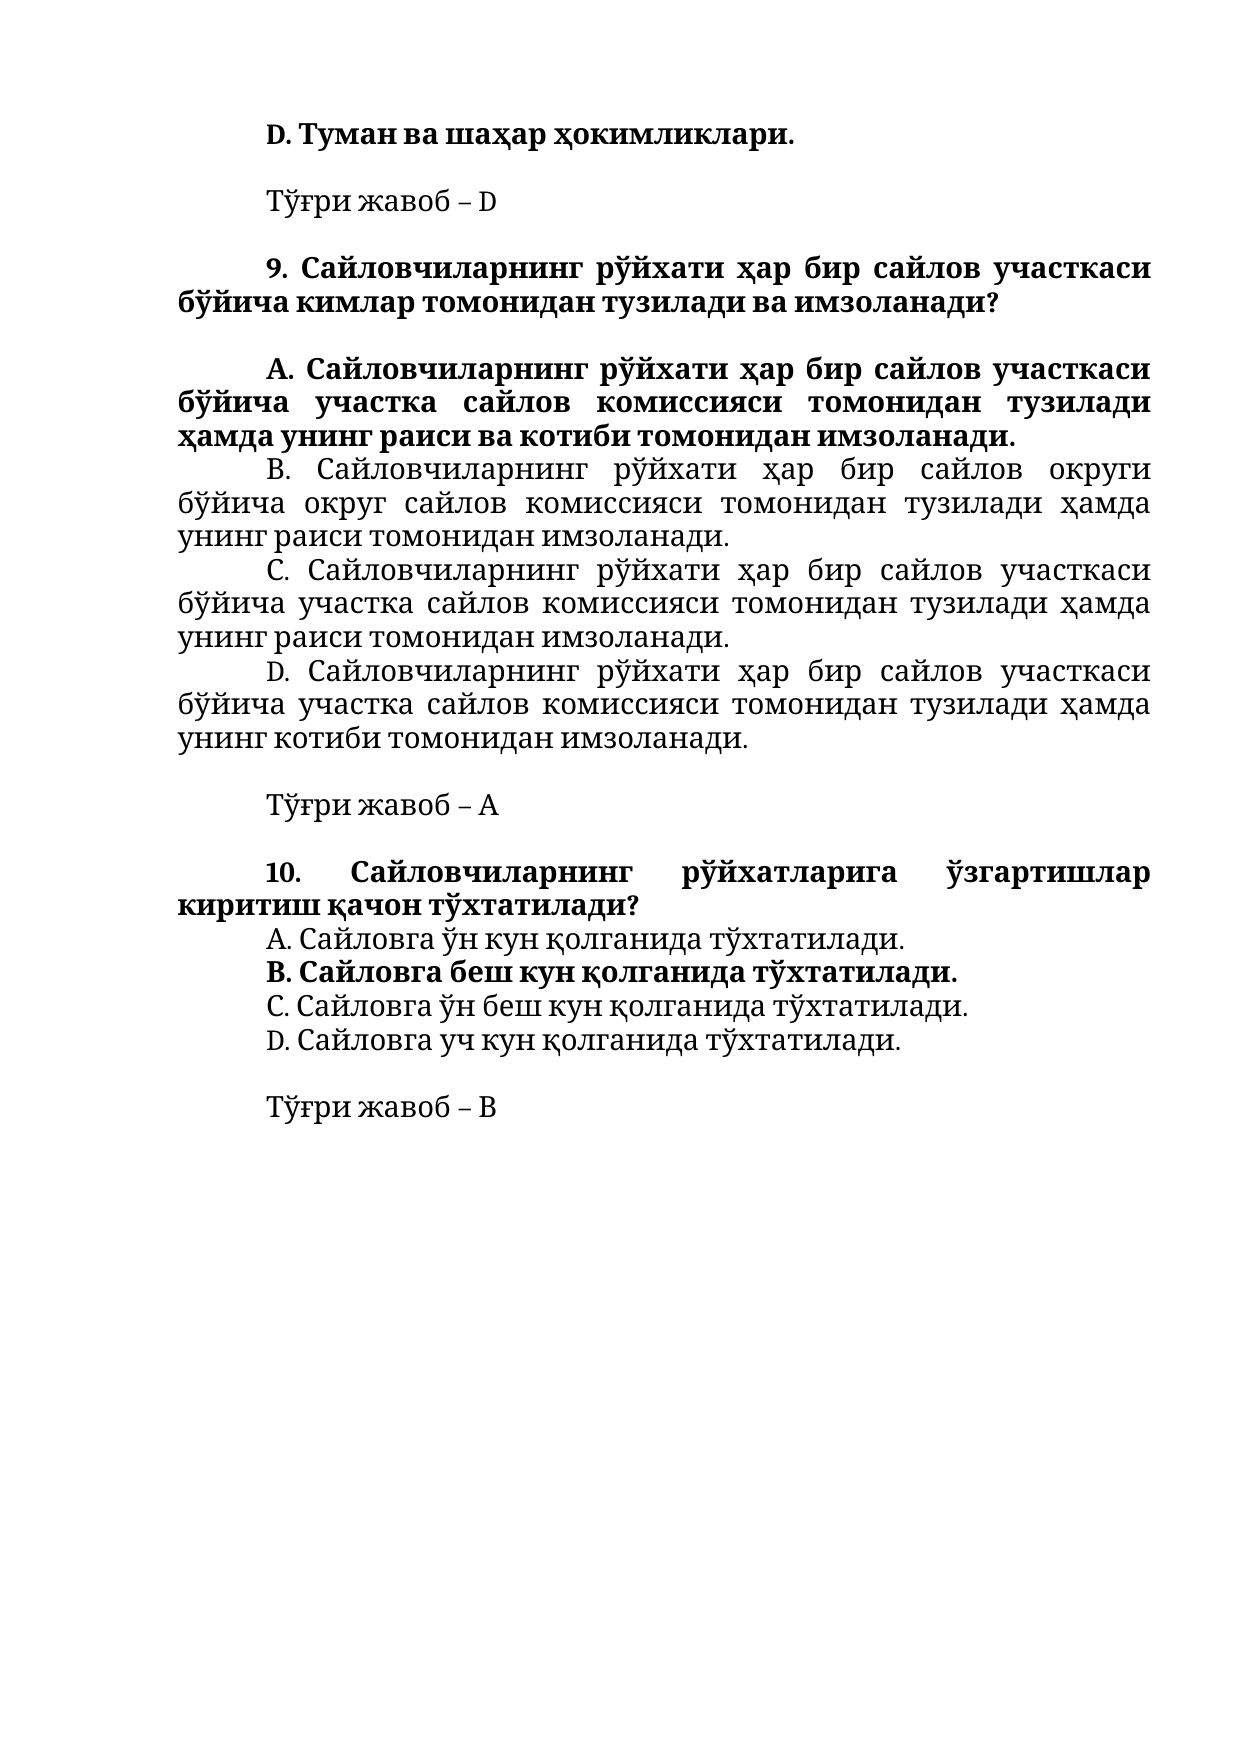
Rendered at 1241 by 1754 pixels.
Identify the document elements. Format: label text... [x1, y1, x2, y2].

text Тўғри жавоб – В [177, 1091, 1152, 1124]
text С. Сайловга ўн беш кун қолганида тўхтатилади. [177, 990, 1152, 1024]
text Тўғри жавоб – D [177, 185, 1152, 219]
text D. Туман ва шаҳар ҳокимликлари. [177, 118, 1152, 152]
text Тўғри жавоб – А [177, 789, 1152, 822]
text В. Сайловга беш кун қолганида тўхтатилади. [177, 957, 1152, 990]
text С. Сайловчиларнинг рўйхати ҳар бир сайлов участкаси бўйича участка сайлов комиссияси томонидан тузилади ҳамда унинг раиси томонидан имзоланади. [177, 554, 1152, 655]
text В. Сайловчиларнинг рўйхати ҳар бир сайлов округи бўйича округ сайлов комиссияси томонидан тузилади ҳамда унинг раиси томонидан имзоланади. [177, 453, 1152, 554]
text D. Сайловга уч кун қолганида тўхтатилади. [177, 1024, 1152, 1057]
text А. Сайловчиларнинг рўйхати ҳар бир сайлов участкаси бўйича участка сайлов комиссияси томонидан тузилади ҳамда унинг раиси ва котиби томонидан имзоланади. [177, 353, 1152, 453]
text А. Сайловга ўн кун қолганида тўхтатилади. [177, 923, 1152, 957]
text 10. Сайловчиларнинг рўйхатларига ўзгартишлар киритиш қачон тўхтатилади? [177, 856, 1152, 923]
text 9. Сайловчиларнинг рўйхати ҳар бир сайлов участкаси бўйича кимлар томонидан тузилади ва имзоланади? [177, 252, 1152, 319]
text D. Сайловчиларнинг рўйхати ҳар бир сайлов участкаси бўйича участка сайлов комиссияси томонидан тузилади ҳамда унинг котиби томонидан имзоланади. [177, 655, 1152, 755]
